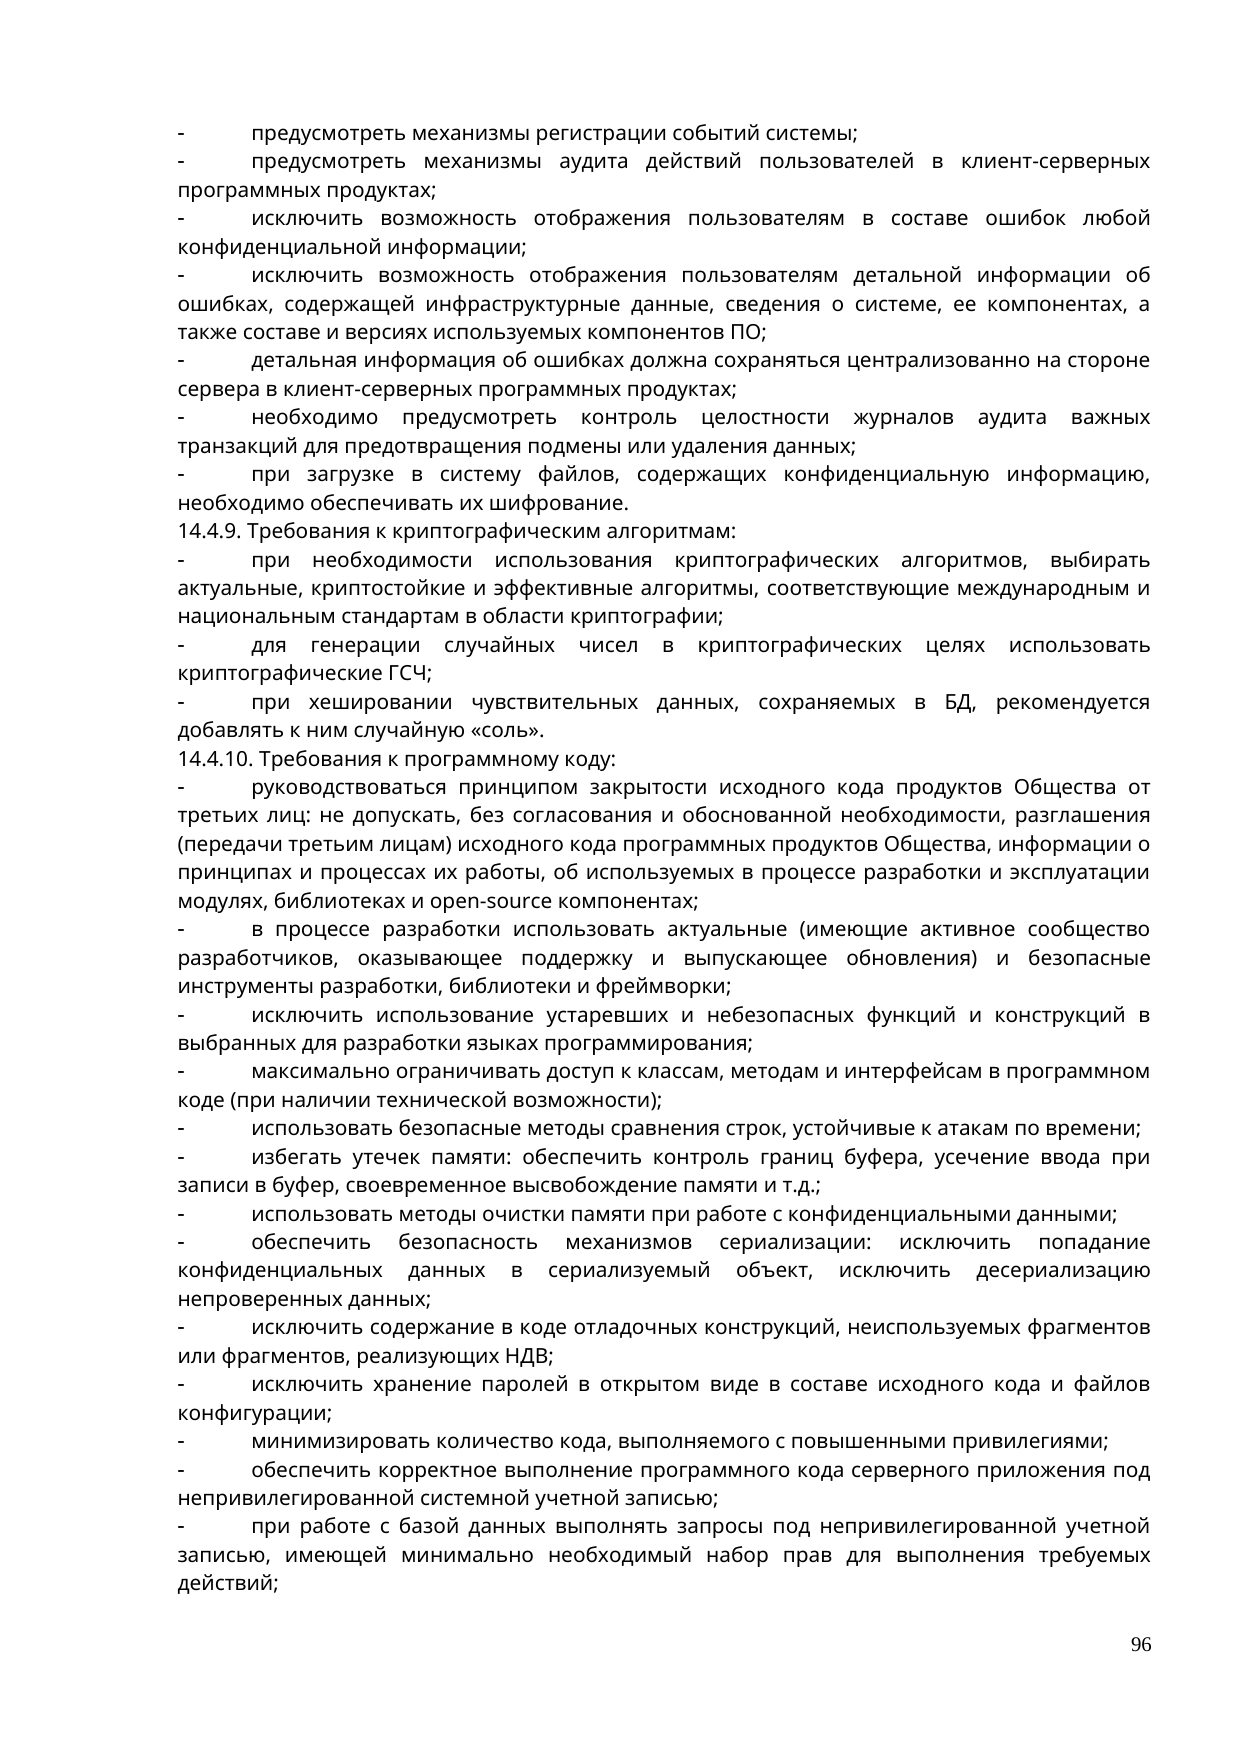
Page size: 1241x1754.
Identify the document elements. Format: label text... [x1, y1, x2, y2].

list предусмотреть механизмы регистрации событий системы; [177, 118, 1152, 147]
list при загрузке в систему файлов, содержащих конфиденциальную информацию, необходимо обеспечивать их шифрование. [177, 459, 1152, 516]
list исключить хранение паролей в открытом виде в составе исходного кода и файлов конфигурации; [177, 1369, 1152, 1426]
list исключить возможность отображения пользователям детальной информации об ошибках, содержащей инфраструктурные данные, сведения о системе, ее компонентах, а также составе и версиях используемых компонентов ПО; [177, 260, 1152, 346]
text 14.4.9. Требования к криптографическим алгоритмам: [177, 516, 1152, 545]
list минимизировать количество кода, выполняемого с повышенными привилегиями; [177, 1426, 1152, 1455]
list исключить возможность отображения пользователям в составе ошибок любой конфиденциальной информации; [177, 203, 1152, 260]
list предусмотреть механизмы аудита действий пользователей в клиент-серверных программных продуктах; [177, 147, 1152, 203]
list избегать утечек памяти: обеспечить контроль границ буфера, усечение ввода при записи в буфер, своевременное высвобождение памяти и т.д.; [177, 1142, 1152, 1199]
list детальная информация об ошибках должна сохраняться централизованно на стороне сервера в клиент-серверных программных продуктах; [177, 346, 1152, 402]
list необходимо предусмотреть контроль целостности журналов аудита важных транзакций для предотвращения подмены или удаления данных; [177, 402, 1152, 459]
list для генерации случайных чисел в криптографических целях использовать криптографические ГСЧ; [177, 630, 1152, 687]
list использовать безопасные методы сравнения строк, устойчивые к атакам по времени; [177, 1113, 1152, 1142]
list обеспечить безопасность механизмов сериализации: исключить попадание конфиденциальных данных в сериализуемый объект, исключить десериализацию непроверенных данных; [177, 1227, 1152, 1312]
list исключить содержание в коде отладочных конструкций, неиспользуемых фрагментов или фрагментов, реализующих НДВ; [177, 1312, 1152, 1369]
list при работе с базой данных выполнять запросы под непривилегированной учетной записью, имеющей минимально необходимый набор прав для выполнения требуемых действий; [177, 1512, 1152, 1597]
list при необходимости использования криптографических алгоритмов, выбирать актуальные, криптостойкие и эффективные алгоритмы, соответствующие международным и национальным стандартам в области криптографии; [177, 545, 1152, 630]
list исключить использование устаревших и небезопасных функций и конструкций в выбранных для разработки языках программирования; [177, 1000, 1152, 1057]
list использовать методы очистки памяти при работе с конфиденциальными данными; [177, 1199, 1152, 1227]
list руководствоваться принципом закрытости исходного кода продуктов Общества от третьих лиц: не допускать, без согласования и обоснованной необходимости, разглашения (передачи третьим лицам) исходного кода программных продуктов Общества, информации о принципах и процессах их работы, об используемых в процессе разработки и эксплуатации модулях, библиотеках и open-source компонентах; [177, 772, 1152, 914]
list при хешировании чувствительных данных, сохраняемых в БД, рекомендуется добавлять к ним случайную «соль». [177, 687, 1152, 744]
list обеспечить корректное выполнение программного кода серверного приложения под непривилегированной системной учетной записью; [177, 1455, 1152, 1512]
list в процессе разработки использовать актуальные (имеющие активное сообщество разработчиков, оказывающее поддержку и выпускающее обновления) и безопасные инструменты разработки, библиотеки и фреймворки; [177, 914, 1152, 1000]
text 14.4.10. Требования к программному коду: [177, 744, 1152, 772]
list максимально ограничивать доступ к классам, методам и интерфейсам в программном коде (при наличии технической возможности); [177, 1057, 1152, 1113]
